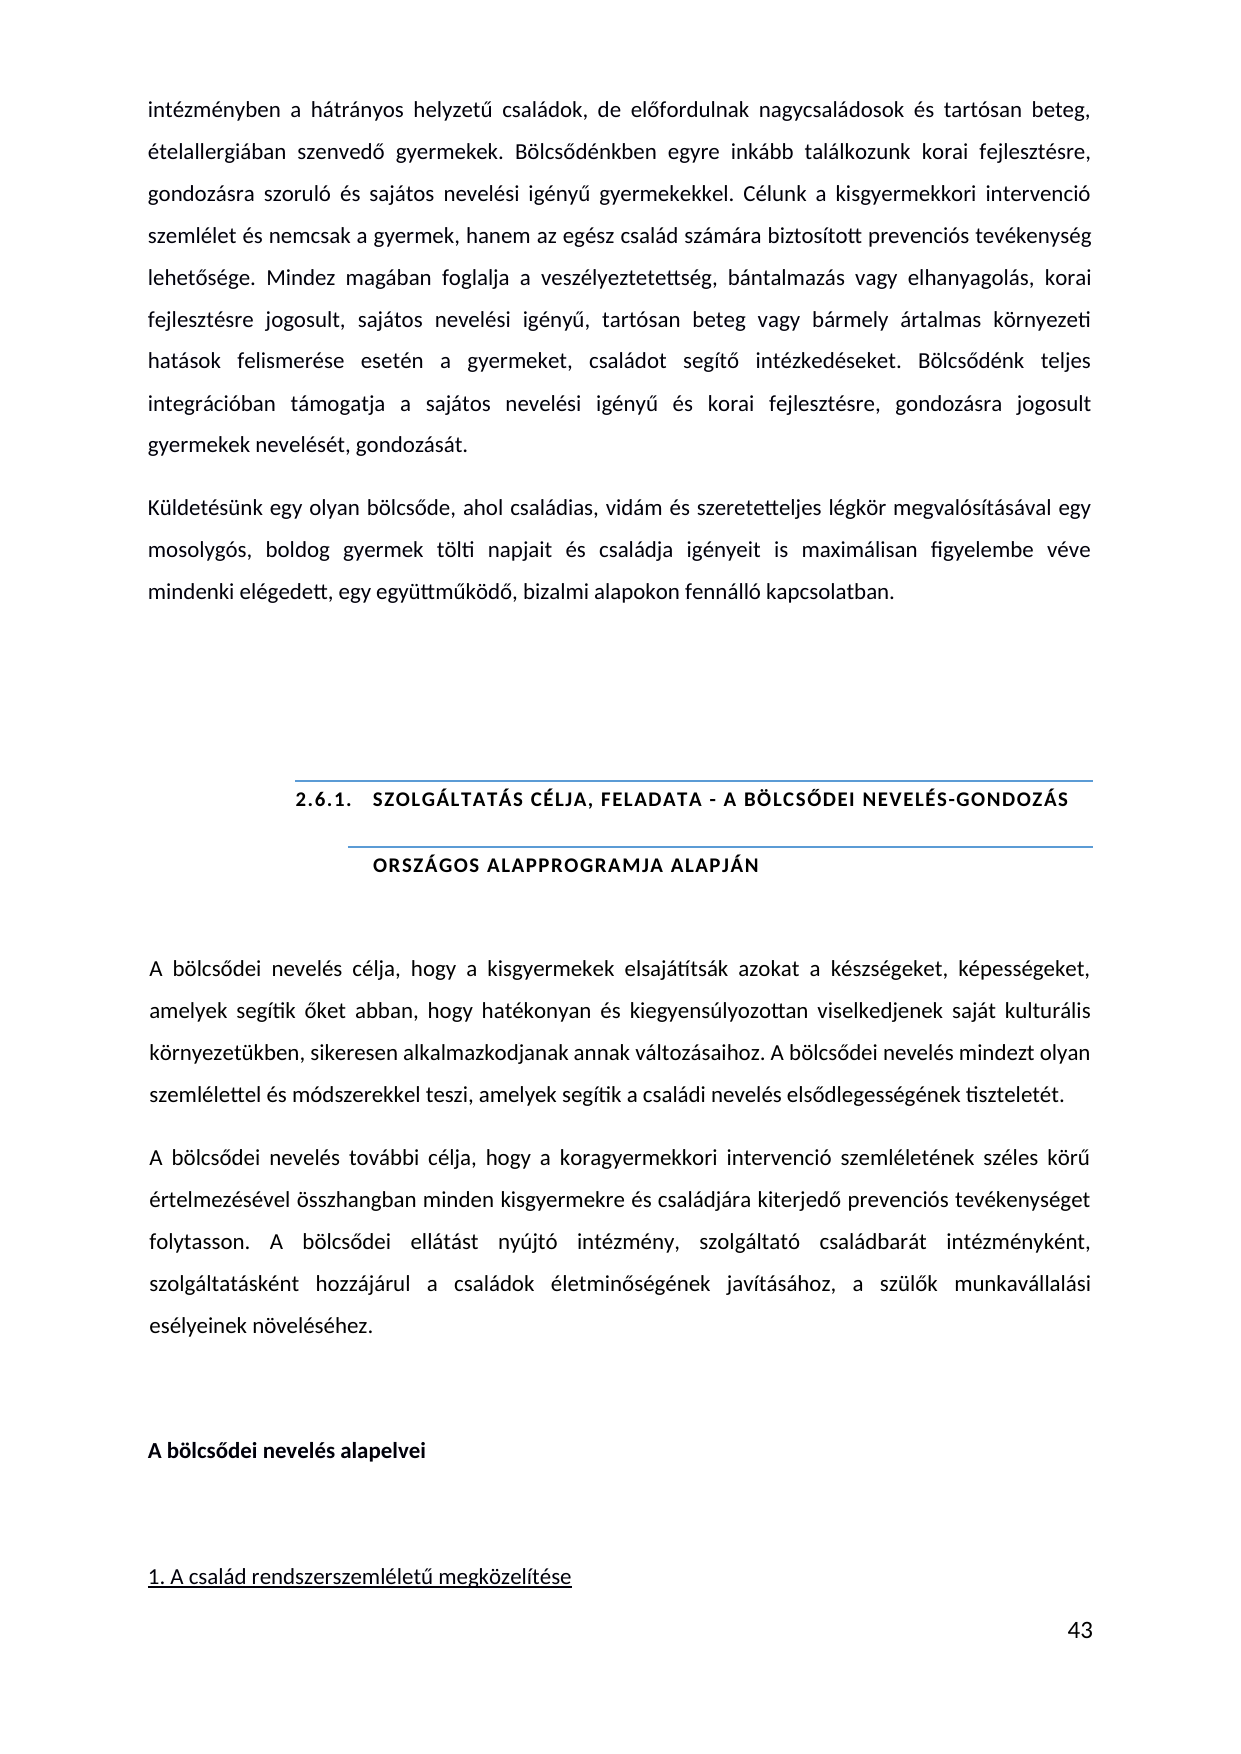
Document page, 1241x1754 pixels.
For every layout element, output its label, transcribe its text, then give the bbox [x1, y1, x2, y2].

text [148, 95, 1093, 459]
text 1. A család rendszerszemléletű megközelítése [148, 1562, 1093, 1590]
text A bölcsődei nevelés további célja, hogy a koragyermekkori intervenció szemléletének széles körű értelmezésével összhangban minden kisgyermekre és családjára kiterjedő prevenciós tevékenységet folytasson. A bölcsődei ellátást nyújtó intézmény, szolgáltató családbarát intézményként, szolgáltatásként hozzájárul a családok életminőségének javításához, a szülők munkavállalási esélyeinek növeléséhez. [149, 1143, 1092, 1339]
text Küldetésünk egy olyan bölcsőde, ahol családias, vidám és szeretetteljes légkör megvalósításával egy mosolygós, boldog gyermek tölti napjait és családja igényeit is maximálisan figyelembe véve mindenki elégedett, egy együttműködő, bizalmi alapokon fennálló kapcsolatban. [148, 493, 1093, 605]
subtitle országos alapprogramja alapján [348, 848, 1093, 877]
subtitle Szolgáltatás célja, feladata - a bölcsődei nevelés-gondozás [295, 782, 1093, 811]
text A bölcsődei nevelés alapelvei [148, 1437, 1093, 1464]
text A bölcsődei nevelés célja, hogy a kisgyermekek elsajátítsák azokat a készségeket, képességeket, amelyek segítik őket abban, hogy hatékonyan és kiegyensúlyozottan viselkedjenek saját kulturális környezetükben, sikeresen alkalmazkodjanak annak változásaihoz. A bölcsődei nevelés mindezt olyan szemlélettel és módszerekkel teszi, amelyek segítik a családi nevelés elsődlegességének tiszteletét. [149, 954, 1092, 1108]
